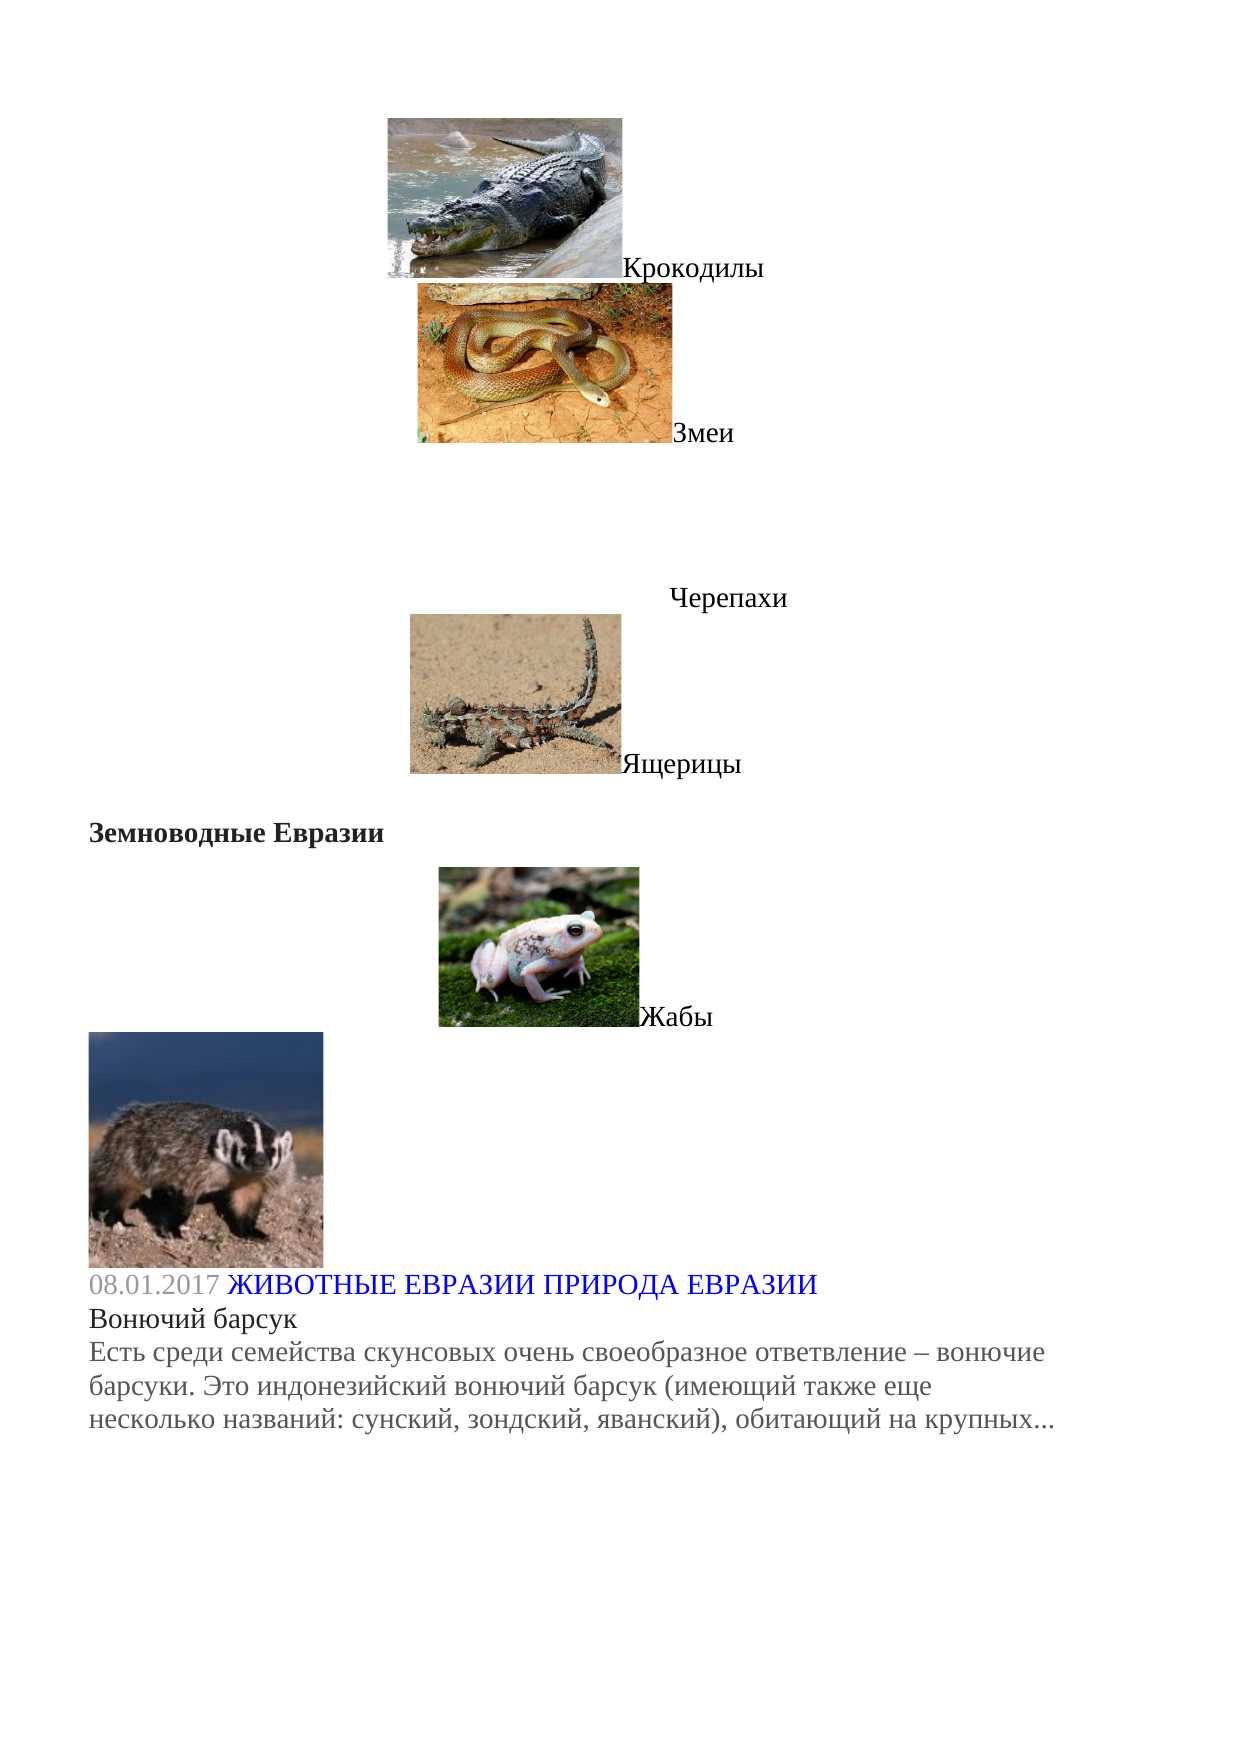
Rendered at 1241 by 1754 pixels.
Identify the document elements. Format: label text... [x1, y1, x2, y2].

picture [410, 614, 622, 774]
text Вонючий барсук [88, 1301, 1063, 1334]
text Есть среди семейства скунсовых очень своеобразное ответвление – вонючие барсуки. Это индонезийский вонючий барсук (имеющий также еще несколько названий: сунский, зондский, яванский), обитающий на крупных... [88, 1334, 1063, 1435]
text Жабы [88, 867, 1063, 1032]
picture [88, 1032, 324, 1268]
picture [417, 283, 673, 443]
picture [438, 867, 640, 1027]
picture [387, 118, 623, 278]
text Земноводные Евразии [88, 816, 1063, 849]
text Ящерицы [88, 614, 1063, 779]
text Крокодилы [88, 118, 1063, 283]
text 08.01.2017 ЖИВОТНЫЕ ЕВРАЗИИ ПРИРОДА ЕВРАЗИИ [88, 1267, 1063, 1301]
text Черепахи [88, 449, 1063, 614]
